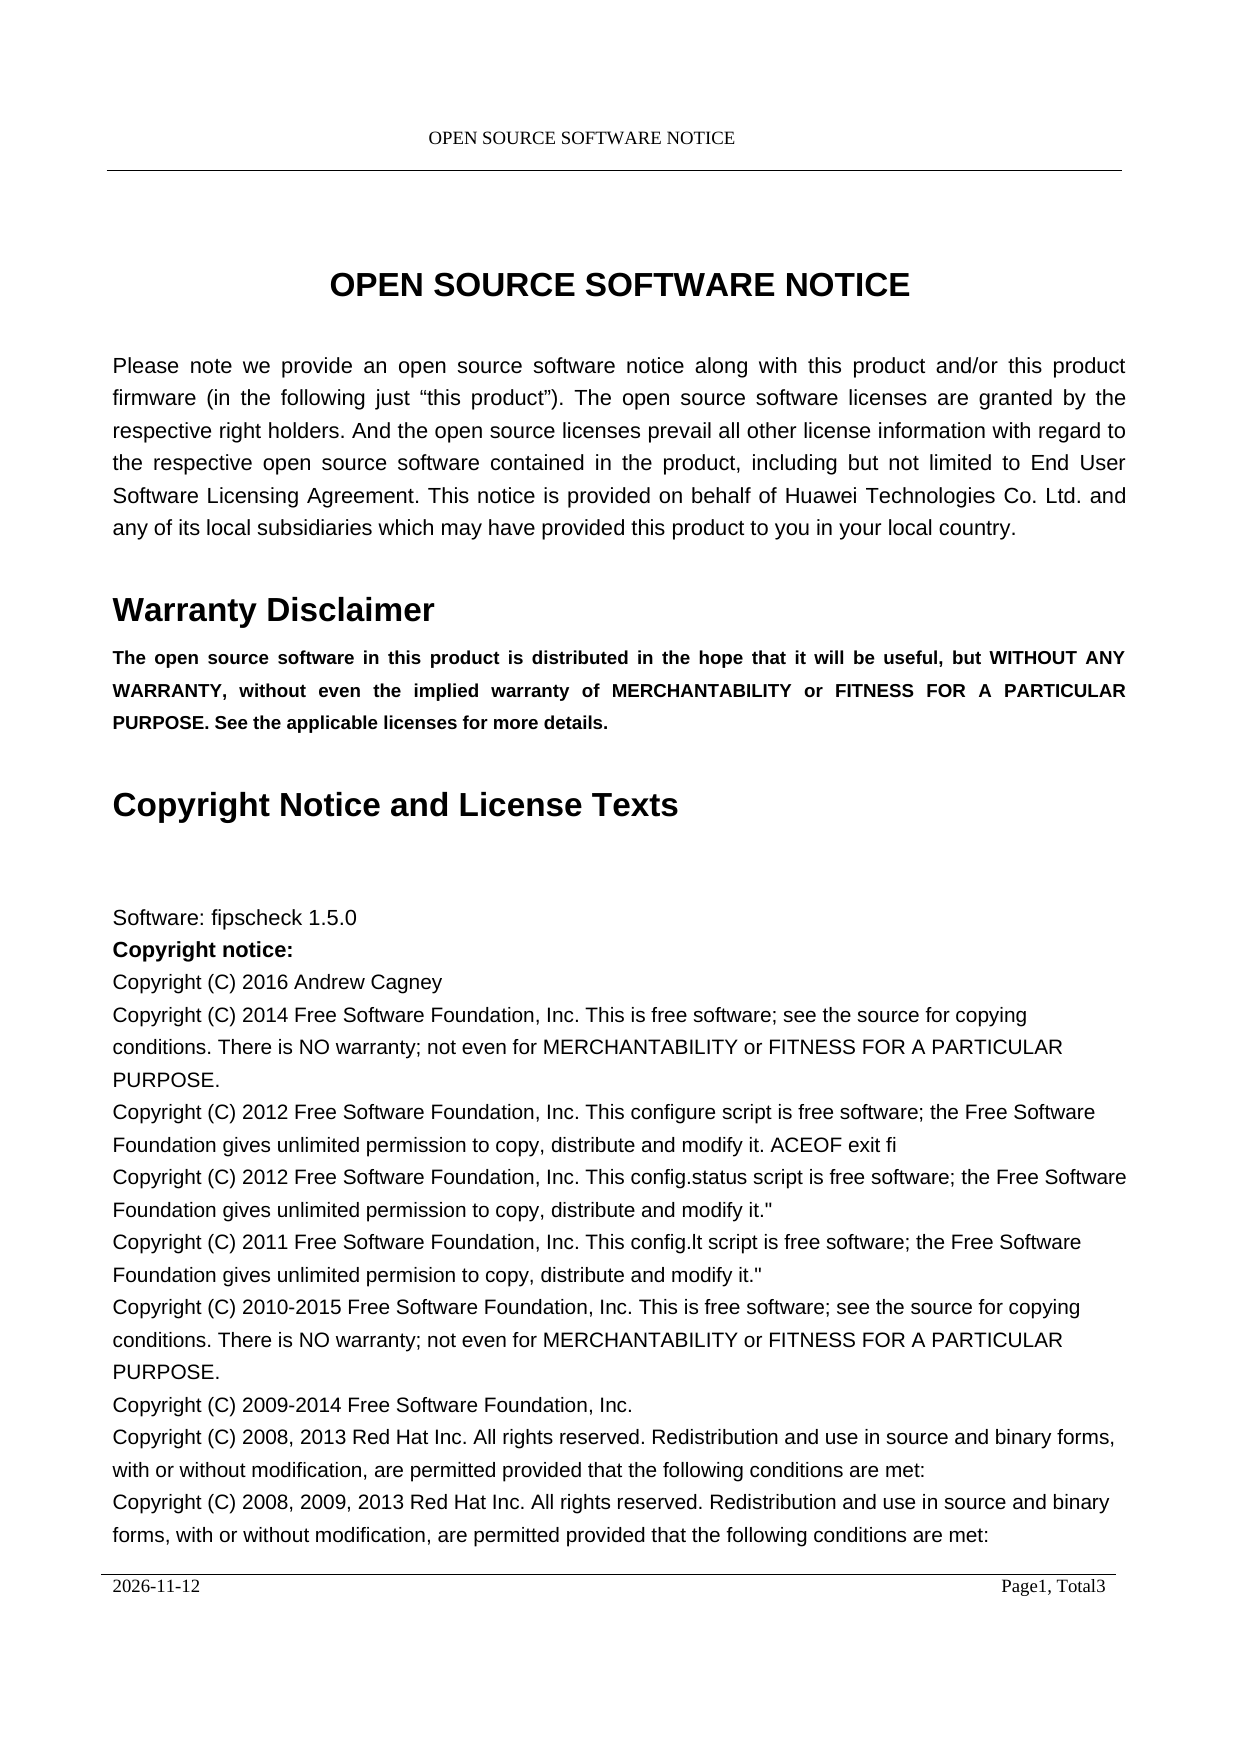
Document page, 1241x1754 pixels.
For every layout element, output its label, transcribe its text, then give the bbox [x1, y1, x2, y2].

text The open source software in this product is distributed in the hope that it will be useful, but WITHOUT ANY WARRANTY, without even the implied warranty of MERCHANTABILITY or FITNESS FOR A PARTICULAR PURPOSE. See the applicable licenses for more details. [112, 641, 1128, 739]
text Copyright (C) 2016 Andrew Cagney [112, 966, 1128, 998]
text Software: fipscheck 1.5.0 [112, 901, 1128, 933]
text Copyright (C) 2010-2015 Free Software Foundation, Inc. This is free software; see the source for copying conditions. There is NO warranty; not even for MERCHANTABILITY or FITNESS FOR A PARTICULAR PURPOSE. [112, 1291, 1128, 1388]
text OPEN SOURCE SOFTWARE NOTICE [112, 251, 1128, 316]
text Warranty Disclaimer [112, 576, 1128, 641]
text Copyright notice: [112, 933, 1128, 966]
text Please note we provide an open source software notice along with this product and/or this product firmware (in the following just “this product”). The open source software licenses are granted by the respective right holders. And the open source licenses prevail all other license information with regard to the respective open source software contained in the product, including but not limited to End User Software Licensing Agreement. This notice is provided on behalf of Huawei Technologies Co. Ltd. and any of its local subsidiaries which may have provided this product to you in your local country. [112, 349, 1128, 544]
text Copyright (C) 2008, 2009, 2013 Red Hat Inc. All rights reserved. Redistribution and use in source and binary forms, with or without modification, are permitted provided that the following conditions are met: [112, 1486, 1128, 1551]
text Copyright (C) 2012 Free Software Foundation, Inc. This configure script is free software; the Free Software Foundation gives unlimited permission to copy, distribute and modify it. ACEOF exit fi [112, 1096, 1128, 1161]
text Copyright (C) 2008, 2013 Red Hat Inc. All rights reserved. Redistribution and use in source and binary forms, with or without modification, are permitted provided that the following conditions are met: [112, 1421, 1128, 1486]
text Copyright (C) 2014 Free Software Foundation, Inc. This is free software; see the source for copying conditions. There is NO warranty; not even for MERCHANTABILITY or FITNESS FOR A PARTICULAR PURPOSE. [112, 998, 1128, 1096]
text Copyright Notice and License Texts [112, 771, 1128, 836]
text Copyright (C) 2009-2014 Free Software Foundation, Inc. [112, 1388, 1128, 1421]
text Copyright (C) 2011 Free Software Foundation, Inc. This config.lt script is free software; the Free Software Foundation gives unlimited permision to copy, distribute and modify it." [112, 1226, 1128, 1291]
text Copyright (C) 2012 Free Software Foundation, Inc. This config.status script is free software; the Free Software Foundation gives unlimited permission to copy, distribute and modify it." [112, 1161, 1128, 1226]
